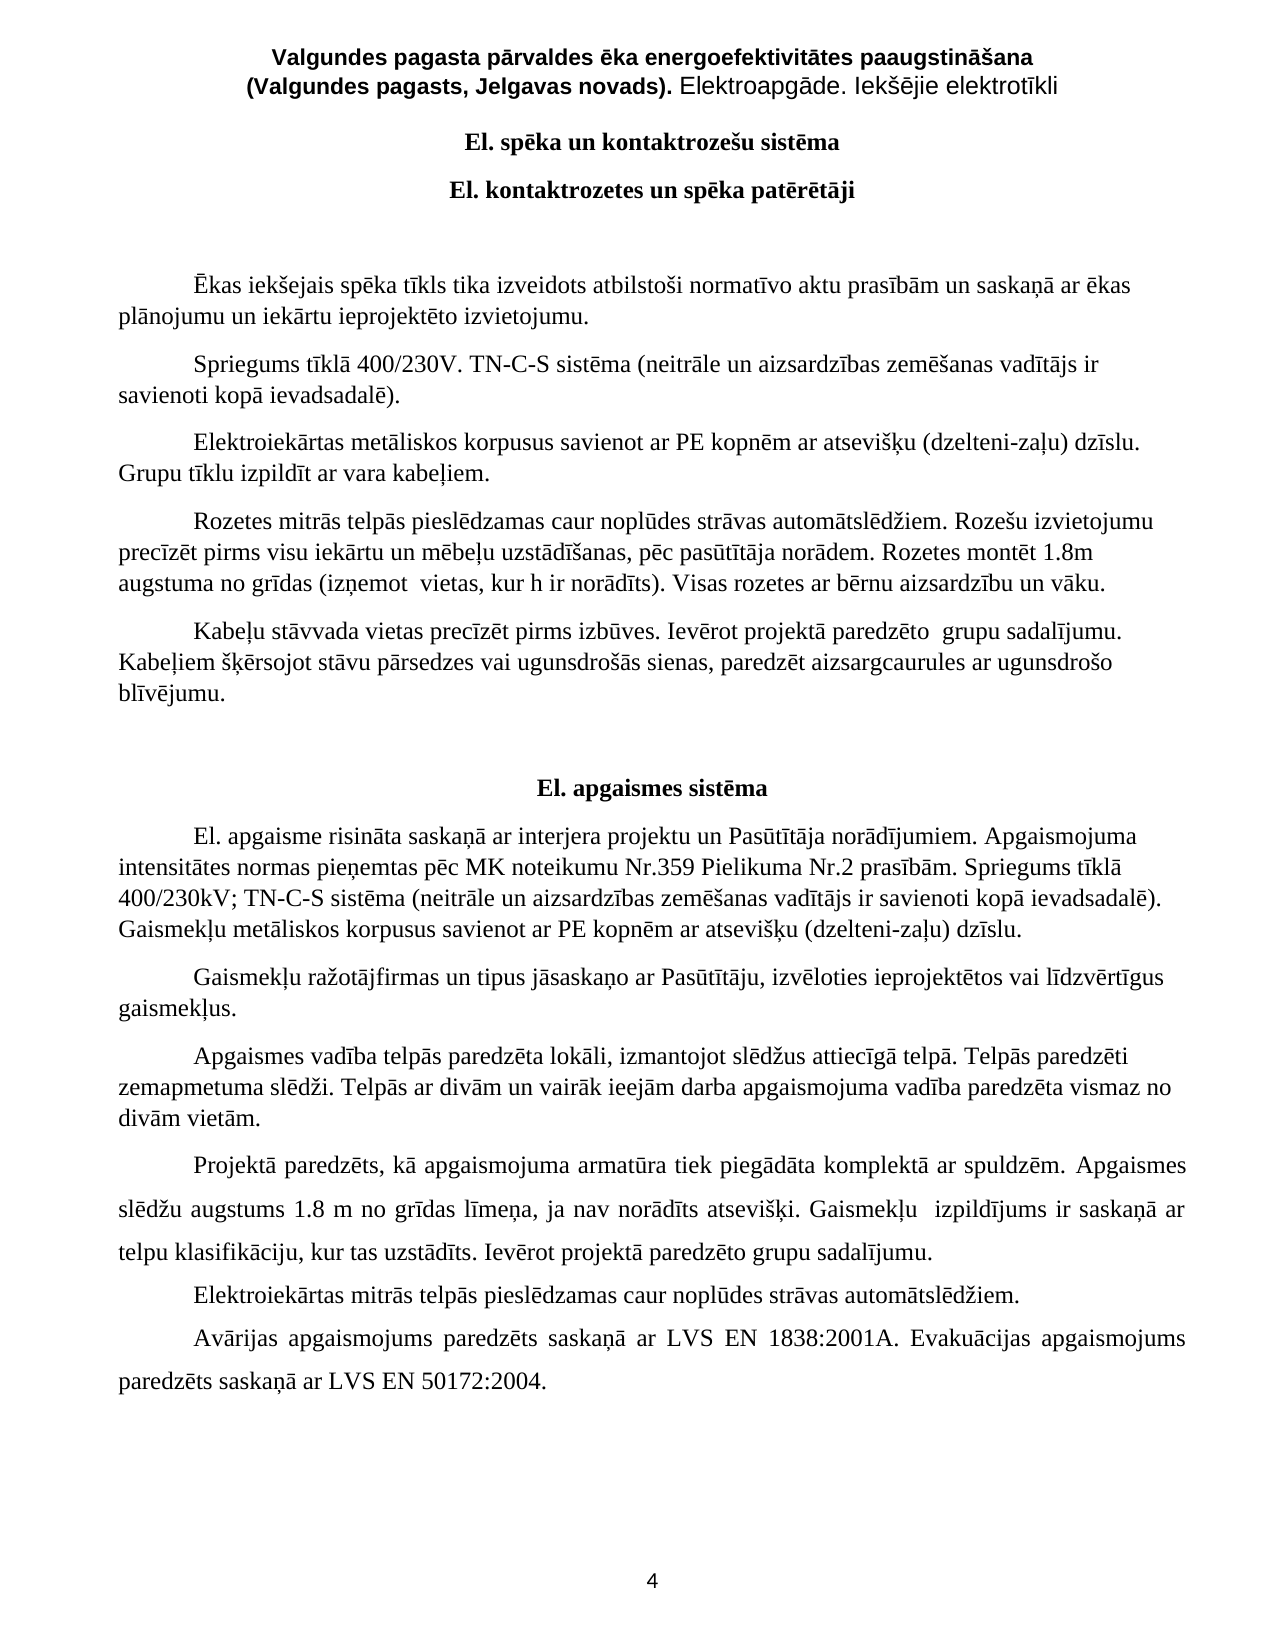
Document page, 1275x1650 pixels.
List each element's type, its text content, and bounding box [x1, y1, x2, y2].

text Apgaismes vadība telpās paredzēta lokāli, izmantojot slēdžus attiecīgā telpā. Telpās paredzēti zemapmetuma slēdži. Telpās ar divām un vairāk ieejām darba apgaismojuma vadība paredzēta vismaz no divām vietām. [118, 1041, 1186, 1132]
text El. apgaismes sistēma [118, 773, 1186, 802]
text Elektroiekārtas metāliskos korpusus savienot ar PE kopnēm ar atsevišķu (dzelteni-zaļu) dzīslu. Grupu tīklu izpildīt ar vara kabeļiem. [118, 427, 1186, 487]
text Gaismekļu ražotājfirmas un tipus jāsaskaņo ar Pasūtītāju, izvēloties ieprojektētos vai līdzvērtīgus gaismekļus. [118, 962, 1186, 1022]
text Spriegums tīklā 400/230V. TN-C-S sistēma (neitrāle un aizsardzības zemēšanas vadītājs ir savienoti kopā ievadsadalē). [118, 349, 1186, 408]
text Rozetes mitrās telpās pieslēdzamas caur noplūdes strāvas automātslēdžiem. Rozešu izvietojumu precīzēt pirms visu iekārtu un mēbeļu uzstādīšanas, pēc pasūtītāja norādem. Rozetes montēt 1.8m augstuma no grīdas (izņemot vietas, kur h ir norādīts). Visas rozetes ar bērnu aizsardzību un vāku. [118, 506, 1186, 597]
text Ēkas iekšejais spēka tīkls tika izveidots atbilstoši normatīvo aktu prasībām un saskaņā ar ēkas plānojumu un iekārtu ieprojektēto izvietojumu. [118, 270, 1186, 330]
text El. kontaktrozetes un spēka patērētāji [118, 175, 1186, 204]
text Avārijas apgaismojums paredzēts saskaņā ar LVS EN 1838:2001A. Evakuācijas apgaismojums paredzēts saskaņā ar LVS EN 50172:2004. [118, 1323, 1186, 1395]
text Projektā paredzēts, kā apgaismojuma armatūra tiek piegādāta komplektā ar spuldzēm. Apgaismes slēdžu augstums 1.8 m no grīdas līmeņa, ja nav norādīts atsevišķi. Gaismekļu izpildījums ir saskaņā ar telpu klasifikāciju, kur tas uzstādīts. Ievērot projektā paredzēto grupu sadalījumu. [118, 1151, 1186, 1266]
text El. spēka un kontaktrozešu sistēma [118, 127, 1186, 156]
text Kabeļu stāvvada vietas precīzēt pirms izbūves. Ievērot projektā paredzēto grupu sadalījumu. Kabeļiem šķērsojot stāvu pārsedzes vai ugunsdrošās sienas, paredzēt aizsargcaurules ar ugunsdrošo blīvējumu. [118, 616, 1186, 707]
text El. apgaisme risināta saskaņā ar interjera projektu un Pasūtītāja norādījumiem. Apgaismojuma intensitātes normas pieņemtas pēc MK noteikumu Nr.359 Pielikuma Nr.2 prasībām. Spriegums tīklā 400/230kV; TN-C-S sistēma (neitrāle un aizsardzības zemēšanas vadītājs ir savienoti kopā ievadsadalē). Gaismekļu metāliskos korpusus savienot ar PE kopnēm ar atsevišķu (dzelteni-zaļu) dzīslu. [118, 821, 1186, 943]
text Elektroiekārtas mitrās telpās pieslēdzamas caur noplūdes strāvas automātslēdžiem. [118, 1280, 1186, 1309]
